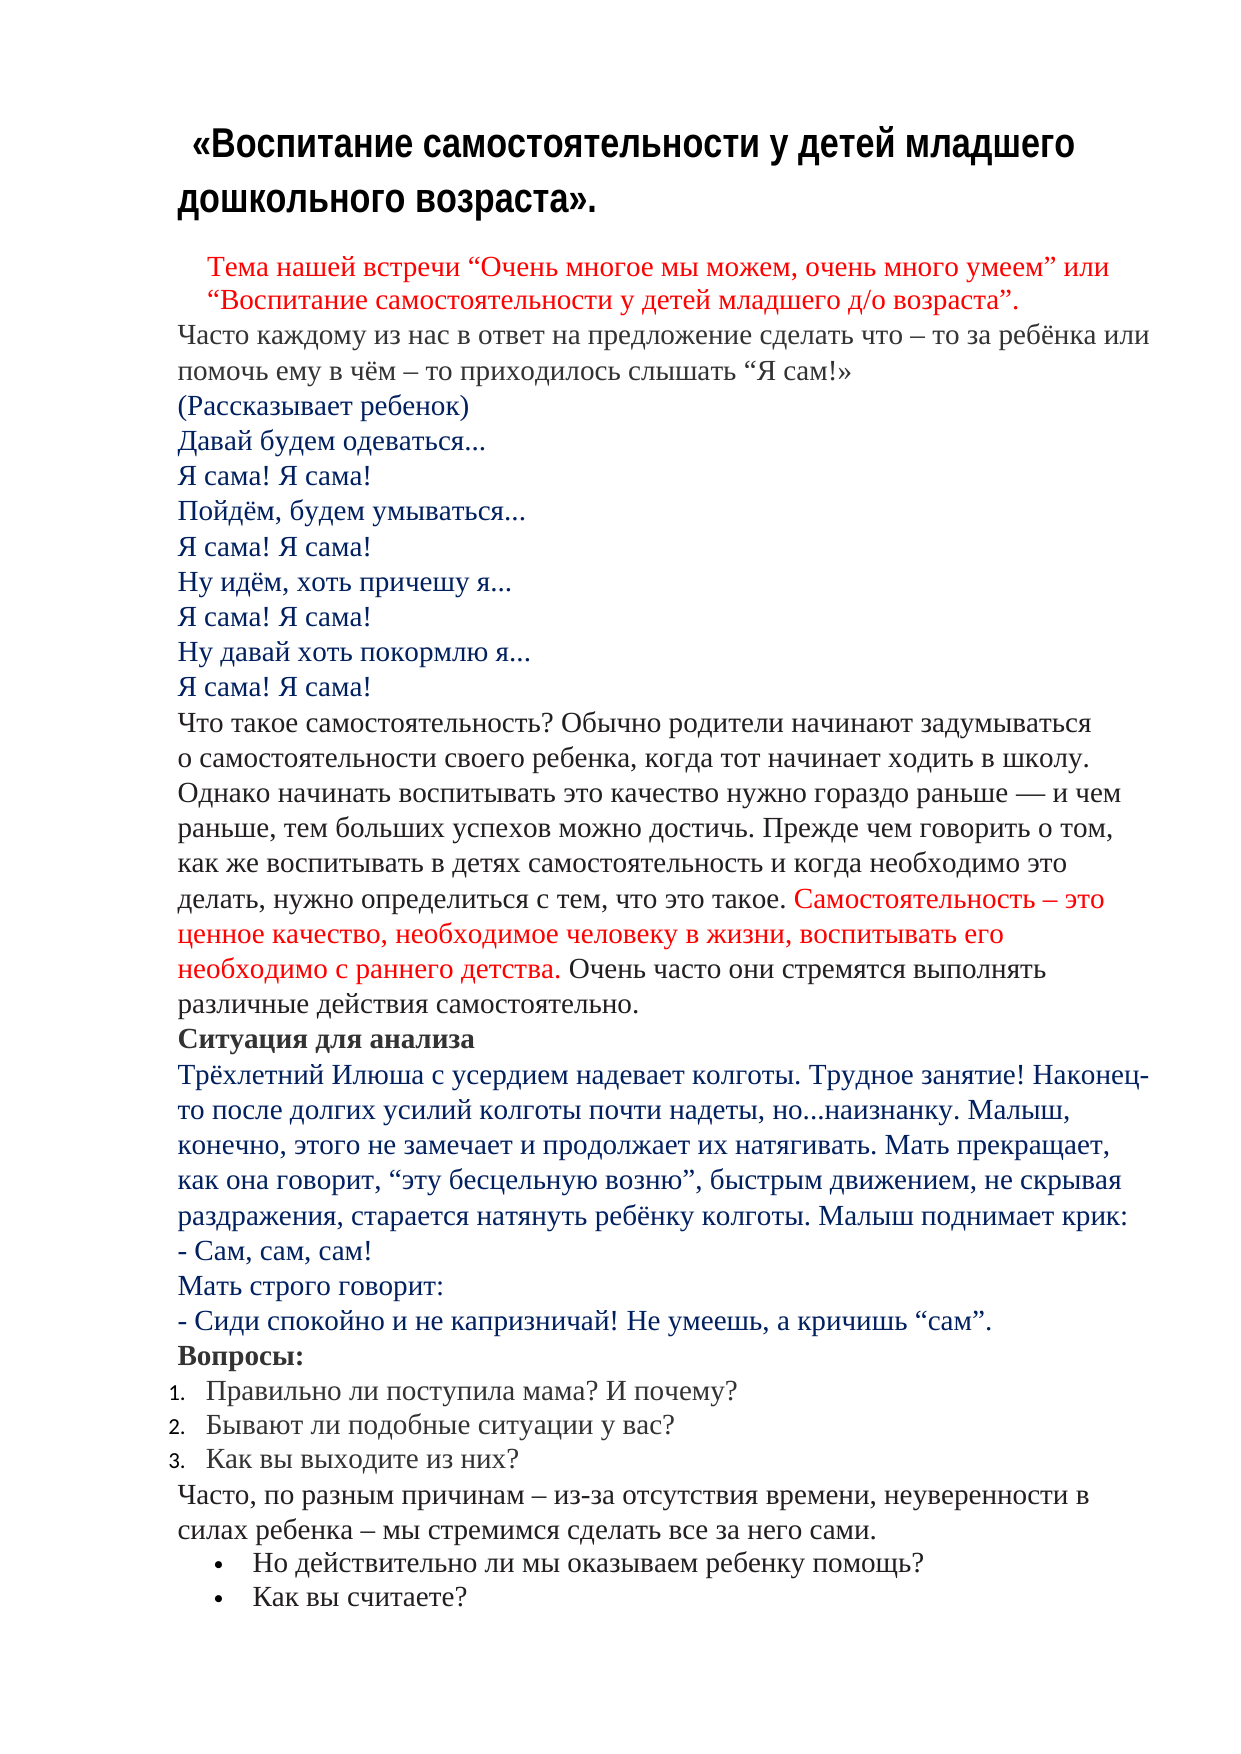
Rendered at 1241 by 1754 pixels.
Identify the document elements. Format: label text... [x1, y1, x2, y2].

text Часто каждому из нас в ответ на предложение сделать что – то за ребёнка или помочь ему в чём – то приходилось слышать “Я сам!» [177, 316, 1152, 386]
list Как вы выходите из них? [168, 1441, 1152, 1475]
text - Сам, сам, сам! [177, 1231, 1152, 1266]
list Правильно ли поступила мама? И почему? [168, 1372, 1152, 1406]
text (Рассказывает ребенок) [177, 386, 1152, 421]
list Бывают ли подобные ситуации у вас? [168, 1406, 1152, 1441]
text Ситуация для анализа [177, 1020, 1152, 1055]
list Как вы считаете? [215, 1579, 1152, 1613]
text Вопросы: [177, 1337, 1152, 1372]
text «Воспитание самостоятельности у детей младшего дошкольного возраста». [177, 118, 1152, 221]
text Часто, по разным причинам – из-за отсутствия времени, неуверенности в силах ребенка – мы стремимся сделать все за него сами. [177, 1475, 1152, 1546]
text Тема нашей встречи “Очень многое мы можем, очень много умеем” или “Воспитание самостоятельности у детей младшего д/о возраста”. [207, 249, 1152, 316]
list Но действительно ли мы оказываем ребенку помощь? [215, 1546, 1152, 1579]
text Давай будем одеваться... Я сама! Я сама! Пойдём, будем умываться... Я сама! Я сама! Ну идём, хоть причешу я... Я сама! Я сама! Ну давай хоть покормлю я... Я сама! Я сама! [177, 421, 1152, 703]
text - Сиди спокойно и не капризничай! Не умеешь, а кричишь “сам”. [177, 1302, 1152, 1337]
text Что такое самостоятельность? Обычно родители начинают задумываться о самостоятельности своего ребенка, когда тот начинает ходить в школу. Однако начинать воспитывать это качество нужно гораздо раньше — и чем раньше, тем больших успехов можно достичь. Прежде чем говорить о том, как же воспитывать в детях самостоятельность и когда необходимо это делать, нужно определиться с тем, что это такое. Самостоятельность – это ценное качество, необходимое человеку в жизни, воспитывать его необходимо с раннего детства. Очень часто они стремятся выполнять различные действия самостоятельно. [177, 703, 1152, 1020]
text Мать строго говорит: [177, 1266, 1152, 1302]
text Трёхлетний Илюша с усердием надевает колготы. Трудное занятие! Наконец-то после долгих усилий колготы почти надеты, но...наизнанку. Малыш, конечно, этого не замечает и продолжает их натягивать. Мать прекращает, как она говорит, “эту бесцельную возню”, быстрым движением, не скрывая раздражения, старается натянуть ребёнку колготы. Малыш поднимает крик: [177, 1055, 1152, 1231]
